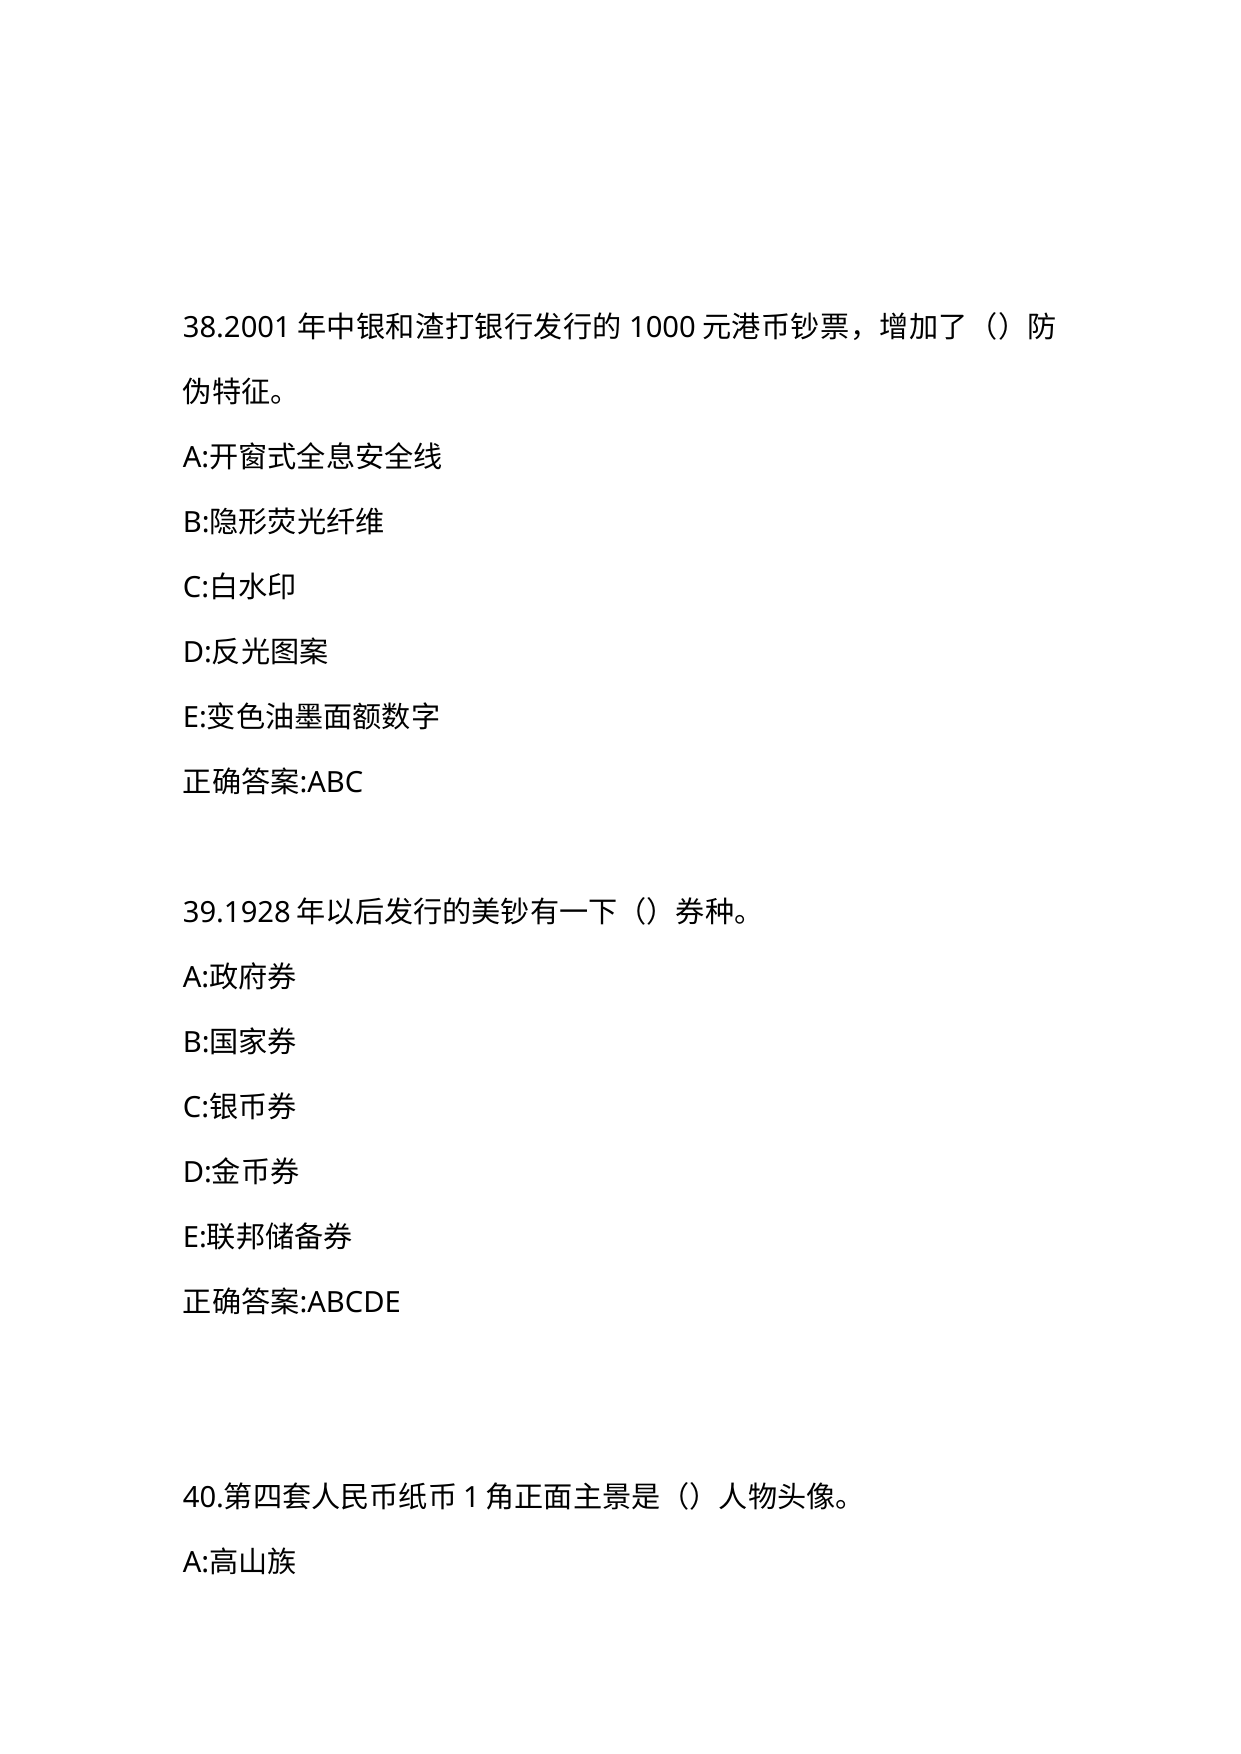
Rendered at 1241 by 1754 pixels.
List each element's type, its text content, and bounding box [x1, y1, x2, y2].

text 38.2001年中银和渣打银行发行的1000元港币钞票，增加了（）防伪特征。 [183, 292, 1058, 422]
text 40.第四套人民币纸币1角正面主景是（）人物头像。 [183, 1462, 1058, 1527]
text C:白水印 [183, 552, 1058, 617]
text E:变色油墨面额数字 [183, 682, 1058, 747]
text D:金币券 [183, 1137, 1058, 1202]
text 正确答案:ABCDE [183, 1267, 1058, 1332]
text 正确答案:ABC [183, 747, 1058, 812]
text A:高山族 [183, 1527, 1058, 1592]
text A:政府券 [183, 942, 1058, 1007]
text D:反光图案 [183, 617, 1058, 682]
text B:国家券 [183, 1007, 1058, 1072]
text 39.1928年以后发行的美钞有一下（）券种。 [183, 877, 1058, 942]
text A:开窗式全息安全线 [183, 422, 1058, 487]
text E:联邦储备券 [183, 1202, 1058, 1267]
text C:银币券 [183, 1072, 1058, 1137]
text B:隐形荧光纤维 [183, 487, 1058, 552]
